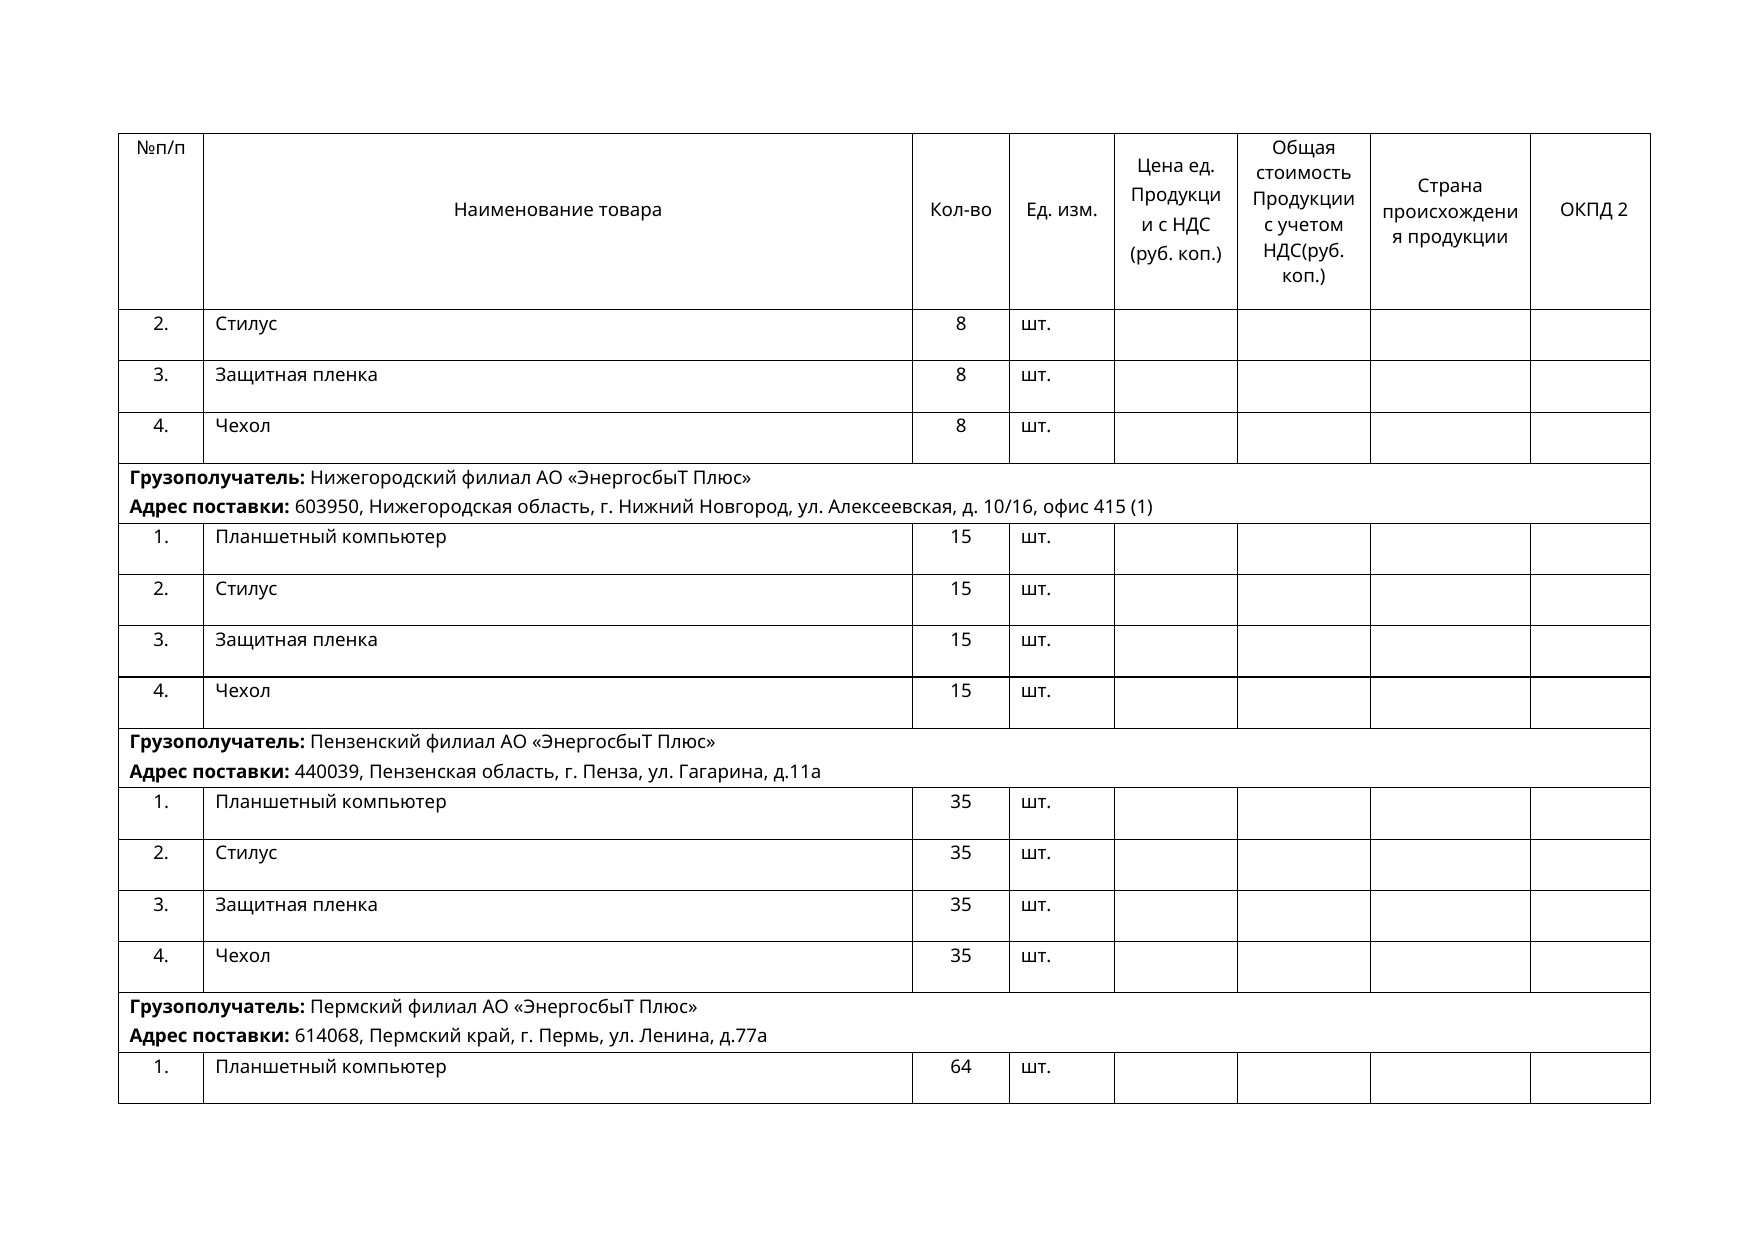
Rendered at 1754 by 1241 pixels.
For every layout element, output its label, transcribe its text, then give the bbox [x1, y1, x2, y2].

table_cell шт. [1010, 678, 1114, 728]
table_cell [1115, 788, 1237, 838]
table_cell [1238, 942, 1370, 992]
table_cell 35 [913, 840, 1009, 890]
table_cell [1115, 361, 1237, 412]
table_cell Стилус [204, 310, 912, 360]
table_cell шт. [1010, 310, 1114, 360]
table_cell [1531, 678, 1650, 728]
table_cell [1115, 678, 1237, 728]
table_cell шт. [1010, 575, 1114, 625]
table_cell [1531, 361, 1650, 412]
table_header Наименование товара [204, 134, 912, 309]
table_cell [1371, 678, 1530, 728]
table_cell [1238, 626, 1370, 676]
table_cell Чехол [204, 942, 912, 992]
table_cell шт. [1010, 413, 1114, 463]
table_cell 8 [913, 361, 1009, 412]
table_header №п/п [119, 134, 203, 309]
table_cell 15 [913, 626, 1009, 676]
table_cell Планшетный компьютер [204, 524, 912, 574]
table_cell Грузополучатель: Пензенский филиал АО «ЭнергосбыТ Плюс» Адрес поставки: 440039, Пензенская область, г. Пенза, ул. Гагарина, д.11а [119, 729, 1650, 787]
table_cell [1238, 575, 1370, 625]
table_cell шт. [1010, 1053, 1114, 1103]
table_cell [1115, 626, 1237, 676]
table_cell [1115, 891, 1237, 941]
table_cell 2. [119, 310, 203, 360]
table_header ОКПД 2 [1531, 134, 1650, 309]
table_cell 35 [913, 891, 1009, 941]
table_header Общая стоимость Продукции с учетом НДС(руб. коп.) [1238, 134, 1370, 309]
table_cell [1115, 310, 1237, 360]
table_cell шт. [1010, 361, 1114, 412]
table_cell [1531, 413, 1650, 463]
table_header Кол-во [913, 134, 1009, 309]
table_header Ед. изм. [1010, 134, 1114, 309]
table_cell [1371, 788, 1530, 838]
table_header Цена ед. Продукции с НДС (руб. коп.) [1115, 134, 1237, 309]
table_cell 15 [913, 575, 1009, 625]
table_cell [1531, 1053, 1650, 1103]
table_cell шт. [1010, 626, 1114, 676]
table_cell 8 [913, 413, 1009, 463]
table_cell шт. [1010, 942, 1114, 992]
table_cell [1371, 942, 1530, 992]
table_cell 4. [119, 942, 203, 992]
table_cell [1115, 524, 1237, 574]
table_cell [1531, 310, 1650, 360]
table_cell [1115, 413, 1237, 463]
table_header Страна происхождения продукции [1371, 134, 1530, 309]
table_cell 2. [119, 840, 203, 890]
table_cell Чехол [204, 413, 912, 463]
table_cell [1531, 840, 1650, 890]
table_cell [1531, 524, 1650, 574]
table_cell [1115, 1053, 1237, 1103]
table_cell 2. [119, 575, 203, 625]
table_cell [1371, 575, 1530, 625]
table_cell 35 [913, 788, 1009, 838]
table_cell [1115, 942, 1237, 992]
table_cell [1115, 575, 1237, 625]
table_cell [1371, 361, 1530, 412]
table_cell [1531, 626, 1650, 676]
table_cell [1371, 840, 1530, 890]
table_cell Стилус [204, 575, 912, 625]
table_cell 1. [119, 1053, 203, 1103]
table_cell [1115, 840, 1237, 890]
table_cell шт. [1010, 524, 1114, 574]
table_cell Защитная пленка [204, 891, 912, 941]
table_cell Грузополучатель: Пермский филиал АО «ЭнергосбыТ Плюс» Адрес поставки: 614068, Пермский край, г. Пермь, ул. Ленина, д.77а [119, 993, 1650, 1052]
table_cell [1371, 626, 1530, 676]
table_cell [1531, 575, 1650, 625]
table_cell [1238, 840, 1370, 890]
table_cell [1531, 788, 1650, 838]
table_cell [1531, 942, 1650, 992]
table_cell [1371, 891, 1530, 941]
table_cell Защитная пленка [204, 626, 912, 676]
table_cell 35 [913, 942, 1009, 992]
table_cell 4. [119, 413, 203, 463]
table_cell 4. [119, 678, 203, 728]
table_cell 3. [119, 891, 203, 941]
table_cell [1371, 310, 1530, 360]
table_cell 1. [119, 788, 203, 838]
table_cell [1238, 524, 1370, 574]
table_cell 64 [913, 1053, 1009, 1103]
table_cell шт. [1010, 891, 1114, 941]
table_cell Планшетный компьютер [204, 788, 912, 838]
table_cell [1371, 524, 1530, 574]
table_cell [1238, 678, 1370, 728]
table_cell [1238, 788, 1370, 838]
table_cell шт. [1010, 788, 1114, 838]
table_cell Планшетный компьютер [204, 1053, 912, 1103]
table_cell 3. [119, 626, 203, 676]
table_cell 3. [119, 361, 203, 412]
table_cell Грузополучатель: Нижегородский филиал АО «ЭнергосбыТ Плюс» Адрес поставки: 603950, Нижегородская область, г. Нижний Новгород, ул. Алексеевская, д. 10/16, офис 415 (1) [119, 464, 1650, 523]
table_cell [1531, 891, 1650, 941]
table_cell [1238, 413, 1370, 463]
table_cell Стилус [204, 840, 912, 890]
table_cell 1. [119, 524, 203, 574]
table_cell 8 [913, 310, 1009, 360]
table_cell Защитная пленка [204, 361, 912, 412]
table_cell [1371, 413, 1530, 463]
table_cell 15 [913, 678, 1009, 728]
table_cell [1238, 310, 1370, 360]
table_cell [1238, 1053, 1370, 1103]
table_cell шт. [1010, 840, 1114, 890]
table_cell 15 [913, 524, 1009, 574]
table_cell Чехол [204, 678, 912, 728]
table_cell [1371, 1053, 1530, 1103]
table_cell [1238, 891, 1370, 941]
table_cell [1238, 361, 1370, 412]
